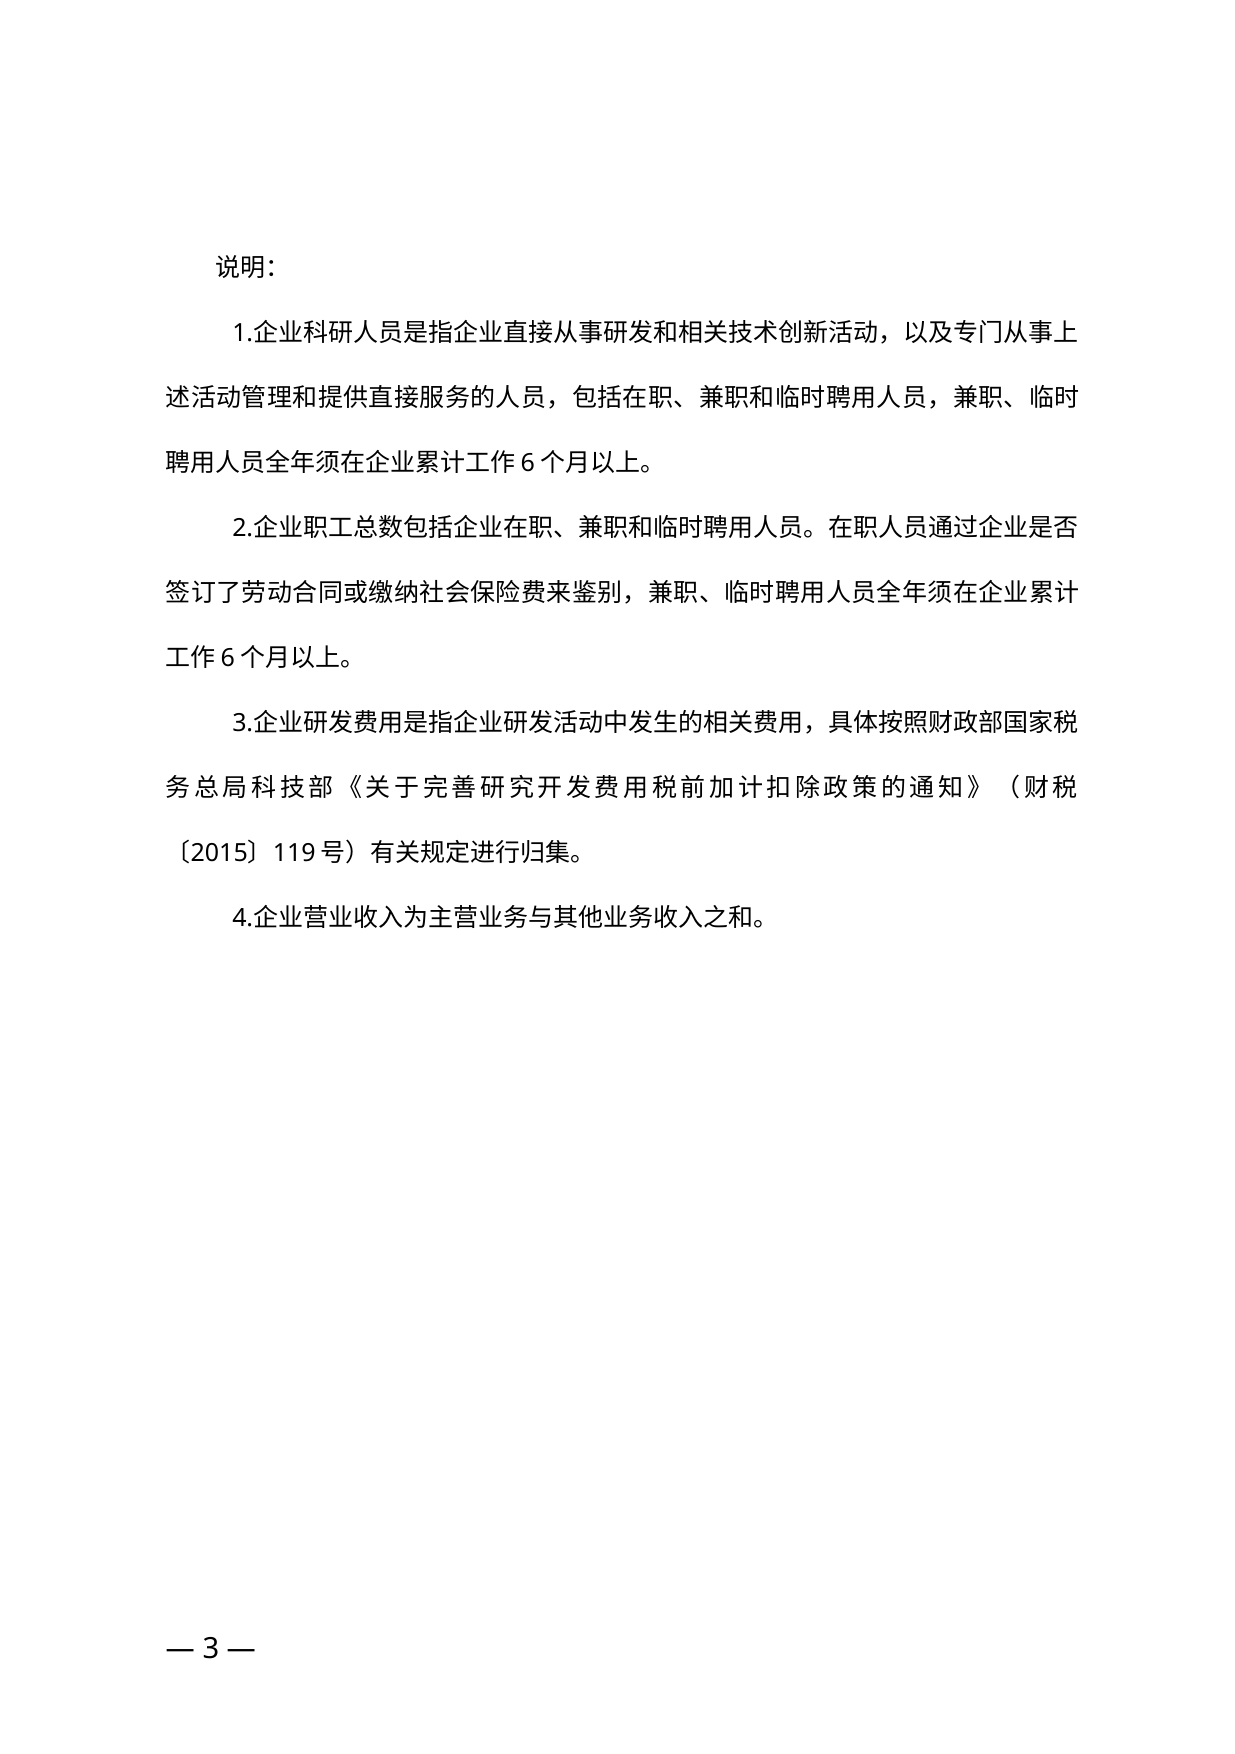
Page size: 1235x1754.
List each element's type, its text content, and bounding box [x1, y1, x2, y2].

text 4.企业营业收入为主营业务与其他业务收入之和。 [165, 883, 1081, 948]
text 3.企业研发费用是指企业研发活动中发生的相关费用，具体按照财政部国家税务总局科技部《关于完善研究开发费用税前加计扣除政策的通知》（财税〔2015〕119号）有关规定进行归集。 [165, 688, 1081, 883]
text 2.企业职工总数包括企业在职、兼职和临时聘用人员。在职人员通过企业是否签订了劳动合同或缴纳社会保险费来鉴别，兼职、临时聘用人员全年须在企业累计工作6个月以上。 [165, 493, 1081, 688]
text 1.企业科研人员是指企业直接从事研发和相关技术创新活动，以及专门从事上述活动管理和提供直接服务的人员，包括在职、兼职和临时聘用人员，兼职、临时聘用人员全年须在企业累计工作6个月以上。 [165, 298, 1081, 493]
text 说明： [165, 233, 1081, 298]
